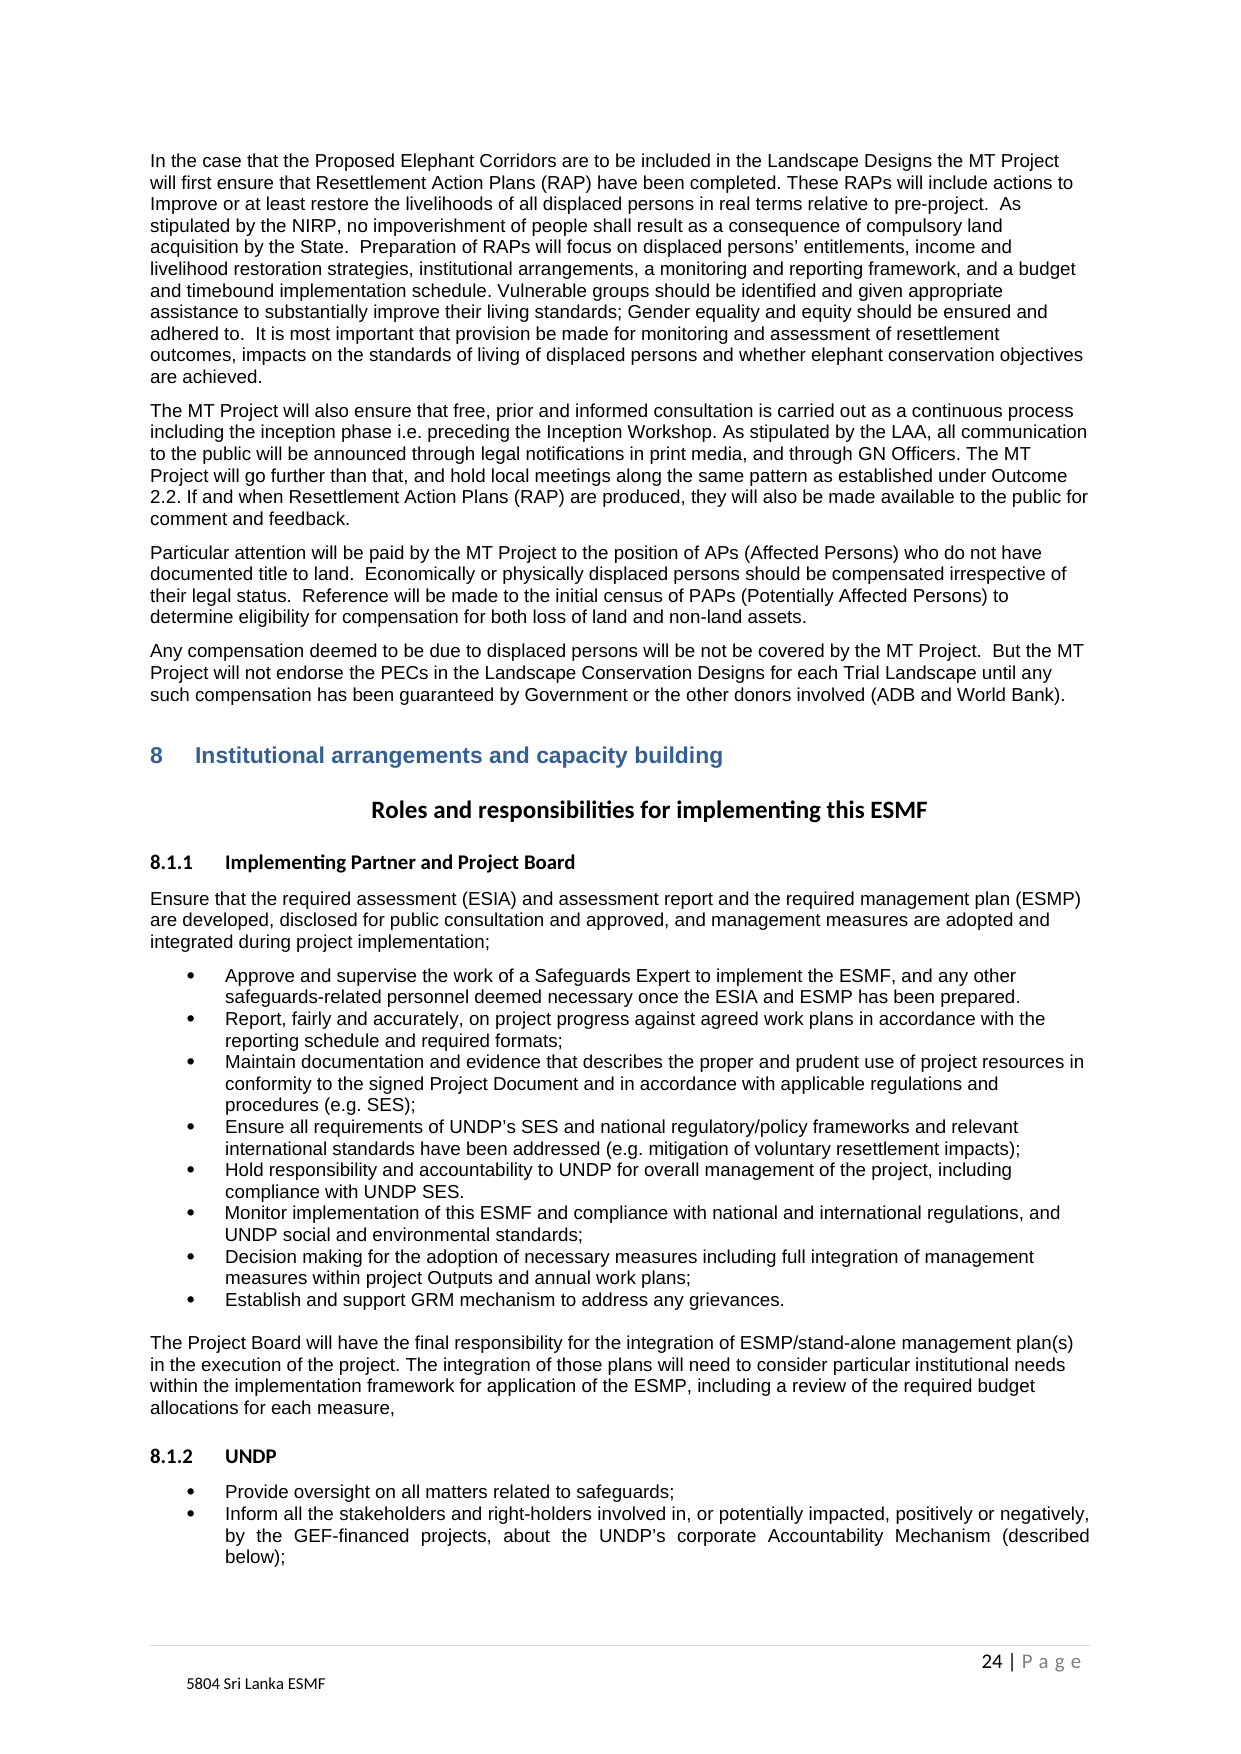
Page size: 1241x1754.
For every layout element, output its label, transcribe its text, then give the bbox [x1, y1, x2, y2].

text Ensure that the required assessment (ESIA) and assessment report and the required management plan (ESMP) are developed, disclosed for public consultation and approved, and management measures are adopted and integrated during project implementation; [150, 887, 1090, 952]
subtitle Implementing Partner and Project Board [150, 849, 1090, 875]
list Ensure all requirements of UNDP’s SES and national regulatory/policy frameworks and relevant international standards have been addressed (e.g. mitigation of voluntary resettlement impacts); [187, 1116, 1090, 1159]
text Any compensation deemed to be due to displaced persons will be not be covered by the MT Project. But the MT Project will not endorse the PECs in the Landscape Conservation Designs for each Trial Landscape until any such compensation has been guaranteed by Government or the other donors involved (ADB and World Bank). [150, 640, 1090, 705]
text The Project Board will have the final responsibility for the integration of ESMP/stand-alone management plan(s) in the execution of the project. The integration of those plans will need to consider particular institutional needs within the implementation framework for application of the ESMP, including a review of the required budget allocations for each measure, [150, 1332, 1090, 1418]
subtitle Roles and responsibilities for implementing this ESMF [209, 794, 1090, 824]
list Approve and supervise the work of a Safeguards Expert to implement the ESMF, and any other safeguards-related personnel deemed necessary once the ESIA and ESMP has been prepared. [187, 964, 1090, 1008]
subtitle Institutional arrangements and capacity building [150, 742, 1090, 769]
list Monitor implementation of this ESMF and compliance with national and international regulations, and UNDP social and environmental standards; [187, 1202, 1090, 1245]
list Provide oversight on all matters related to safeguards; [187, 1481, 1090, 1503]
list Inform all the stakeholders and right-holders involved in, or potentially impacted, positively or negatively, by the GEF-financed projects, about the UNDP’s corporate Accountability Mechanism (described below); [187, 1503, 1090, 1567]
text The MT Project will also ensure that free, prior and informed consultation is carried out as a continuous process including the inception phase i.e. preceding the Inception Workshop. As stipulated by the LAA, all communication to the public will be announced through legal notifications in print media, and through GN Officers. The MT Project will go further than that, and hold local meetings along the same pattern as established under Outcome 2.2. If and when Resettlement Action Plans (RAP) are produced, they will also be made available to the public for comment and feedback. [150, 400, 1090, 529]
list Report, fairly and accurately, on project progress against agreed work plans in accordance with the reporting schedule and required formats; [187, 1008, 1090, 1051]
text Particular attention will be paid by the MT Project to the position of APs (Affected Persons) who do not have documented title to land. Economically or physically displaced persons should be compensated irrespective of their legal status. Reference will be made to the initial census of PAPs (Potentially Affected Persons) to determine eligibility for compensation for both loss of land and non-land assets. [150, 542, 1090, 628]
list Hold responsibility and accountability to UNDP for overall management of the project, including compliance with UNDP SES. [187, 1159, 1090, 1202]
list Maintain documentation and evidence that describes the proper and prudent use of project resources in conformity to the signed Project Document and in accordance with applicable regulations and procedures (e.g. SES); [187, 1051, 1090, 1116]
text In the case that the Proposed Elephant Corridors are to be included in the Landscape Designs the MT Project will first ensure that Resettlement Action Plans (RAP) have been completed. These RAPs will include actions to Improve or at least restore the livelihoods of all displaced persons in real terms relative to pre-project. As stipulated by the NIRP, no impoverishment of people shall result as a consequence of compulsory land acquisition by the State. Preparation of RAPs will focus on displaced persons’ entitlements, income and livelihood restoration strategies, institutional arrangements, a monitoring and reporting framework, and a budget and timebound implementation schedule. Vulnerable groups should be identified and given appropriate assistance to substantially improve their living standards; Gender equality and equity should be ensured and adhered to. It is most important that provision be made for monitoring and assessment of resettlement outcomes, impacts on the standards of living of displaced persons and whether elephant conservation objectives are achieved. [150, 150, 1090, 387]
list Decision making for the adoption of necessary measures including full integration of management measures within project Outputs and annual work plans; [187, 1245, 1090, 1289]
list Establish and support GRM mechanism to address any grievances. [187, 1289, 1090, 1310]
subtitle UNDP [150, 1443, 1090, 1468]
